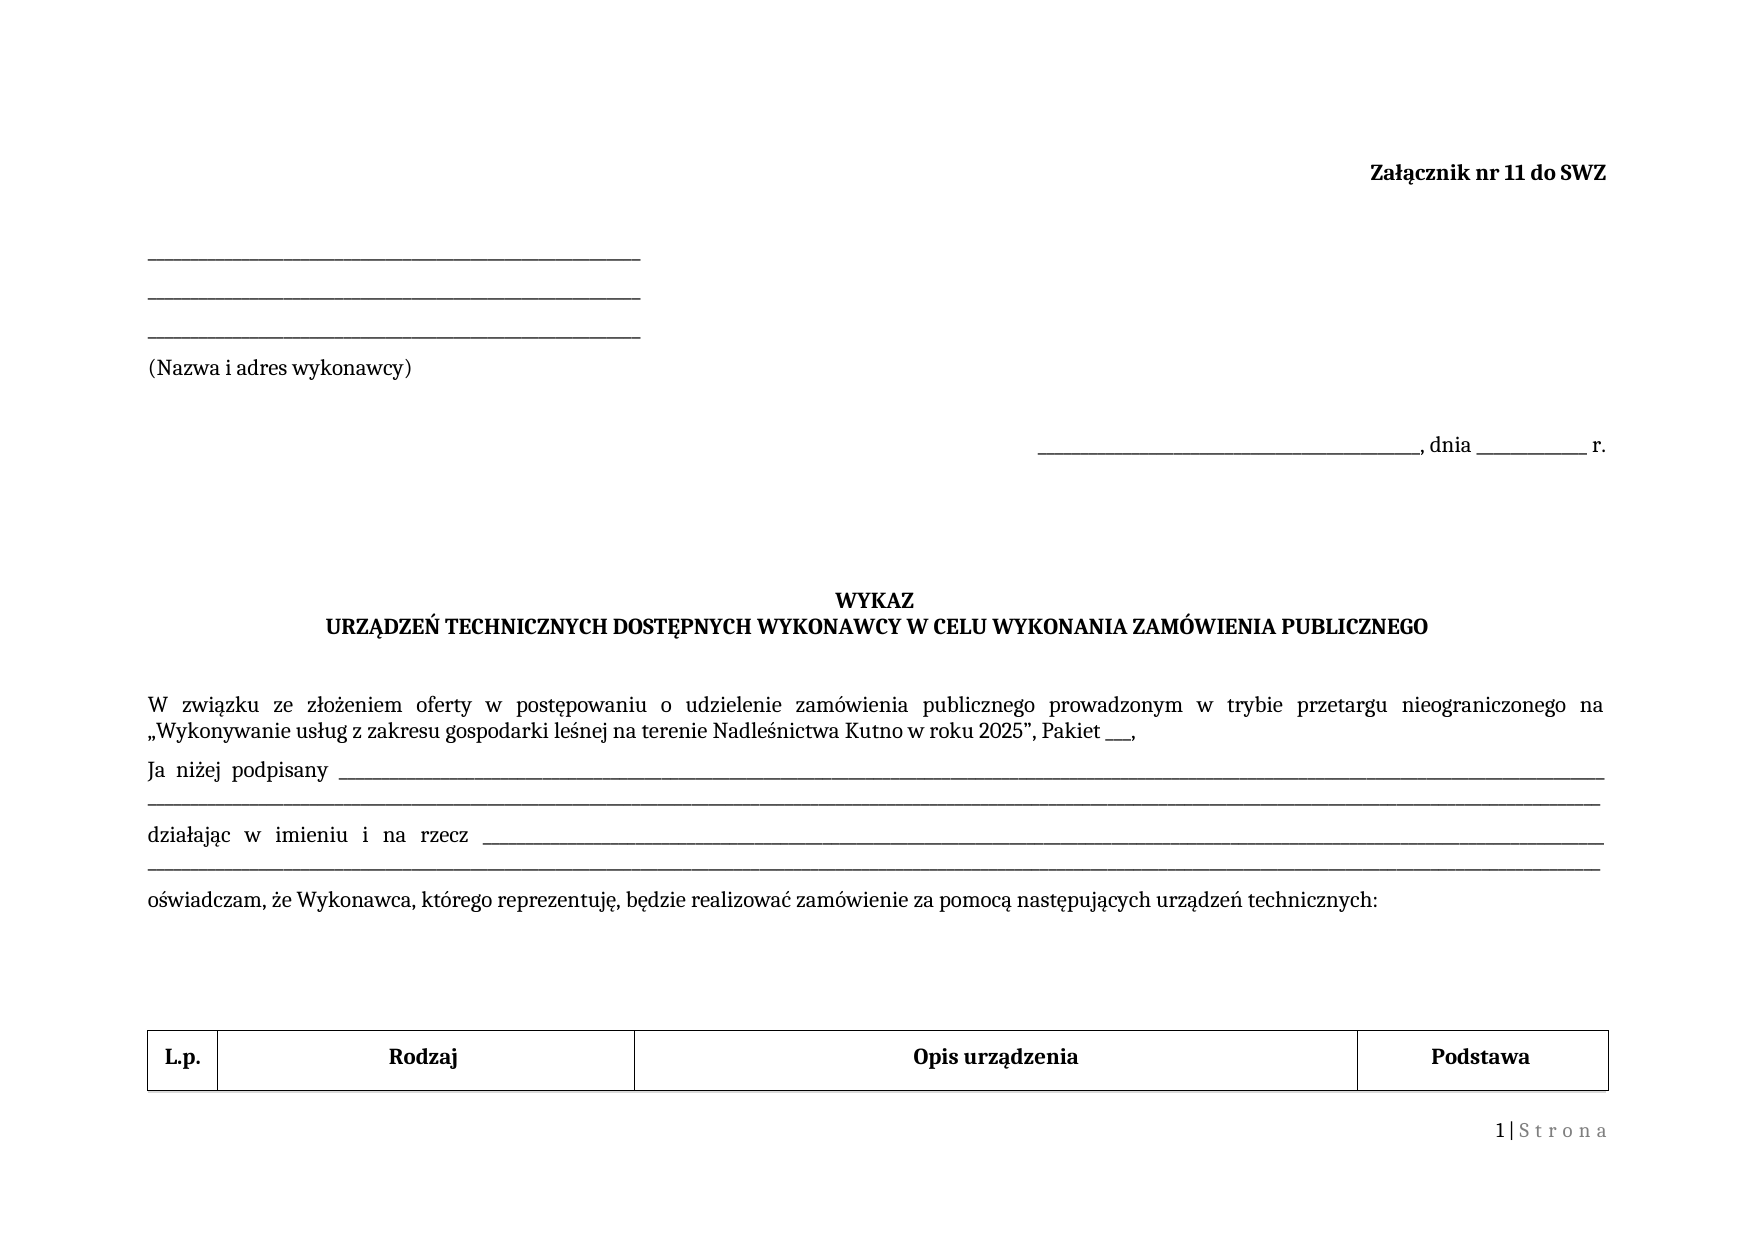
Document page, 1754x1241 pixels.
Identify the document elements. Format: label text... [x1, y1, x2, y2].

table_header L.p. [148, 1031, 217, 1090]
text działając w imieniu i na rzecz ____________________________________________________________________________________________________________________________________ ___________________________________________________________________________________________________________________________________________________________________________ [148, 822, 1606, 875]
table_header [635, 1031, 1357, 1090]
text _____________________________________________, dnia _____________ r. [148, 432, 1606, 458]
text __________________________________________________________ [148, 238, 1606, 264]
text WYKAZ URZĄDZEŃ TECHNICZNYCH DOSTĘPNYCH WYKONAWCY W CELU WYKONANIA ZAMÓWIENIA PUBLICZNEGO [148, 587, 1606, 640]
text W związku ze złożeniem oferty w postępowaniu o udzielenie zamówienia publicznego prowadzonym w trybie przetargu nieograniczonego na „Wykonywanie usług z zakresu gospodarki leśnej na terenie Nadleśnictwa Kutno w roku 2025”, Pakiet ___, [148, 692, 1606, 744]
text __________________________________________________________ [148, 316, 1606, 342]
table_header Rodzaj urządzenia [218, 1031, 634, 1090]
text Załącznik nr 11 do SWZ [148, 160, 1606, 186]
text oświadczam, że Wykonawca, którego reprezentuję, będzie realizować zamówienie za pomocą następujących urządzeń technicznych: [148, 887, 1606, 913]
text (Nazwa i adres wykonawcy) [148, 354, 1606, 381]
text Ja niżej podpisany _____________________________________________________________________________________________________________________________________________________ ___________________________________________________________________________________________________________________________________________________________________________ [148, 757, 1606, 809]
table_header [1358, 1031, 1608, 1090]
text __________________________________________________________ [148, 277, 1606, 303]
